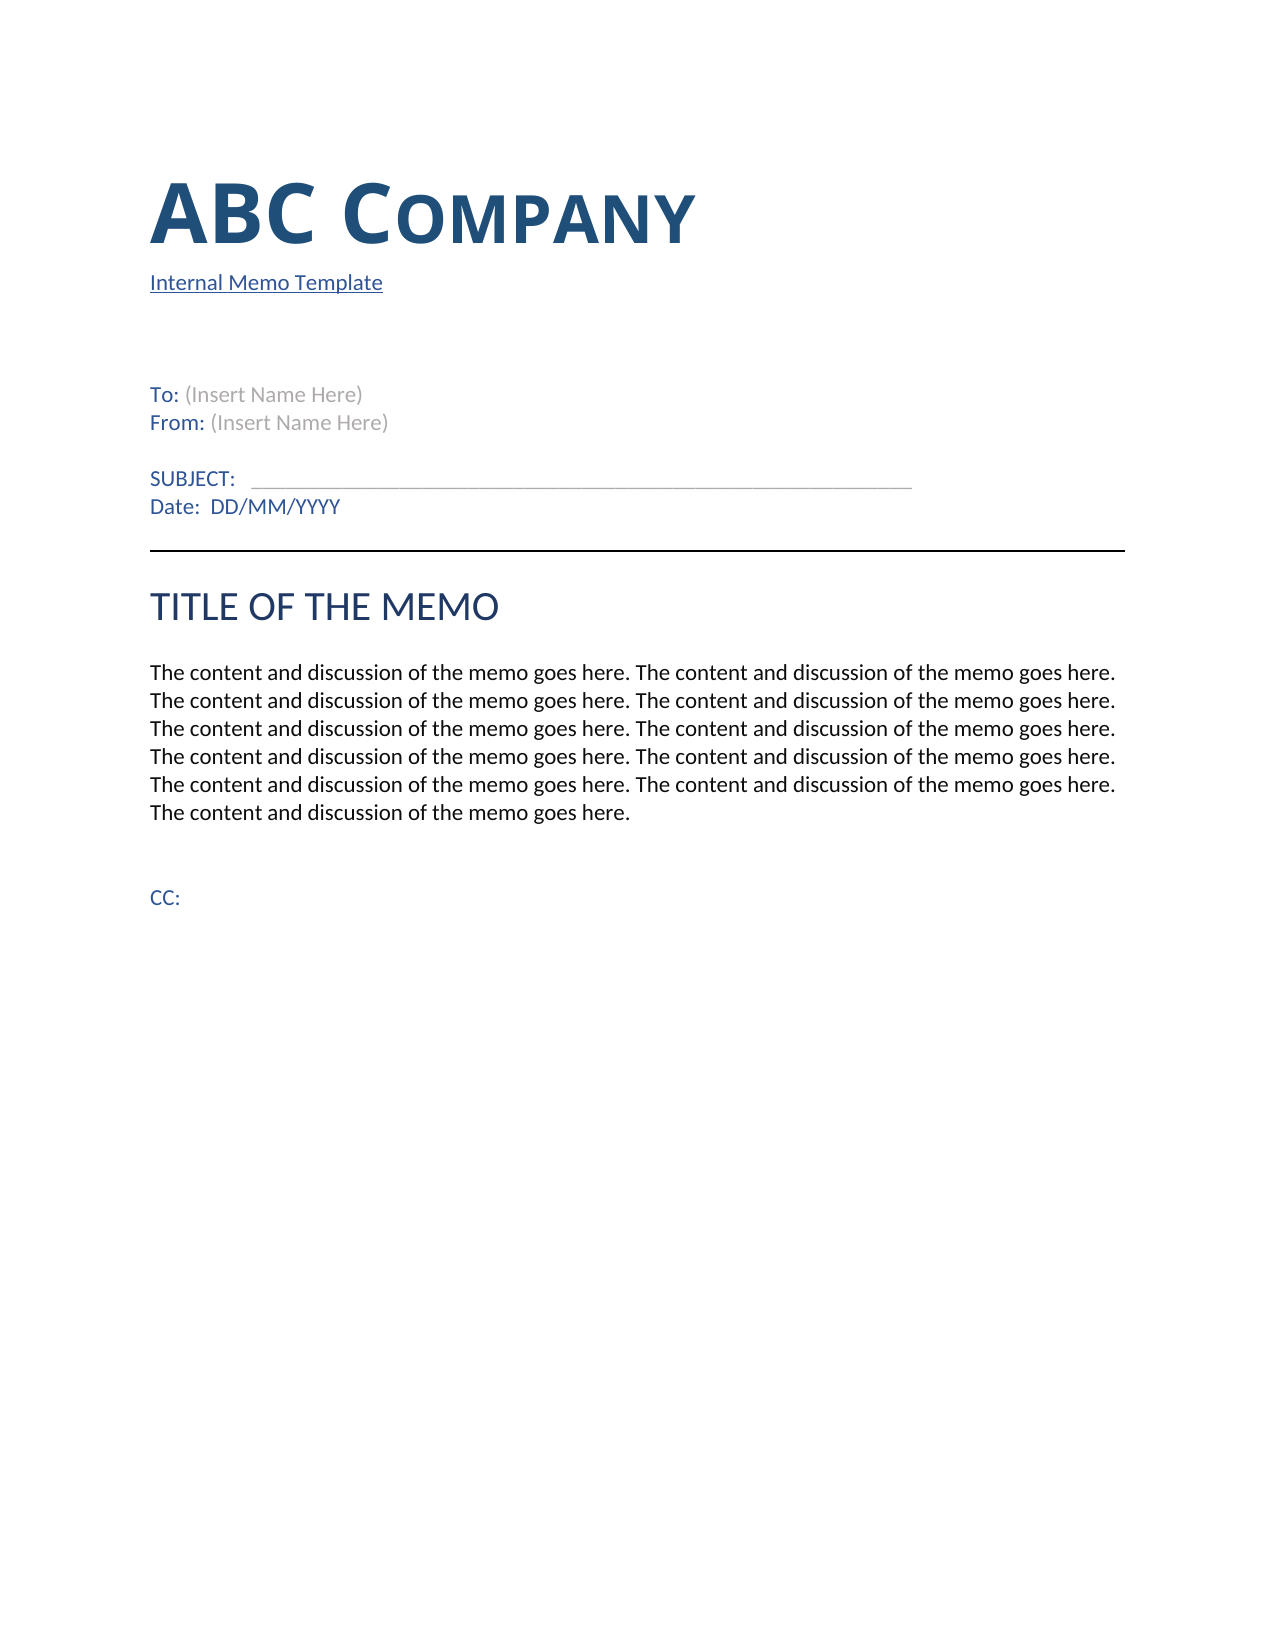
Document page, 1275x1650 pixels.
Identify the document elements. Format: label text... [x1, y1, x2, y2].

text To: (Insert Name Here) [150, 380, 1125, 408]
text SUBJECT: __________________________________________________________ [150, 464, 1125, 492]
text From: (Insert Name Here) [150, 408, 1125, 436]
text The content and discussion of the memo goes here. The content and discussion of the memo goes here. [150, 658, 1125, 686]
text Date: DD/MM/YYYY [150, 492, 1125, 520]
text CC: [150, 883, 1125, 911]
text The content and discussion of the memo goes here. The content and discussion of the memo goes here. The content and discussion of the memo goes here. The content and discussion of the memo goes here. The content and discussion of the memo goes here. The content and discussion of the memo goes here. The content and discussion of the memo goes here. The content and discussion of the memo goes here. The content and discussion of the memo goes here. [150, 686, 1125, 827]
text Internal Memo Template [150, 268, 1125, 296]
subtitle ABC Company [150, 154, 1125, 268]
text TITLE OF THE MEMO [150, 579, 1125, 630]
